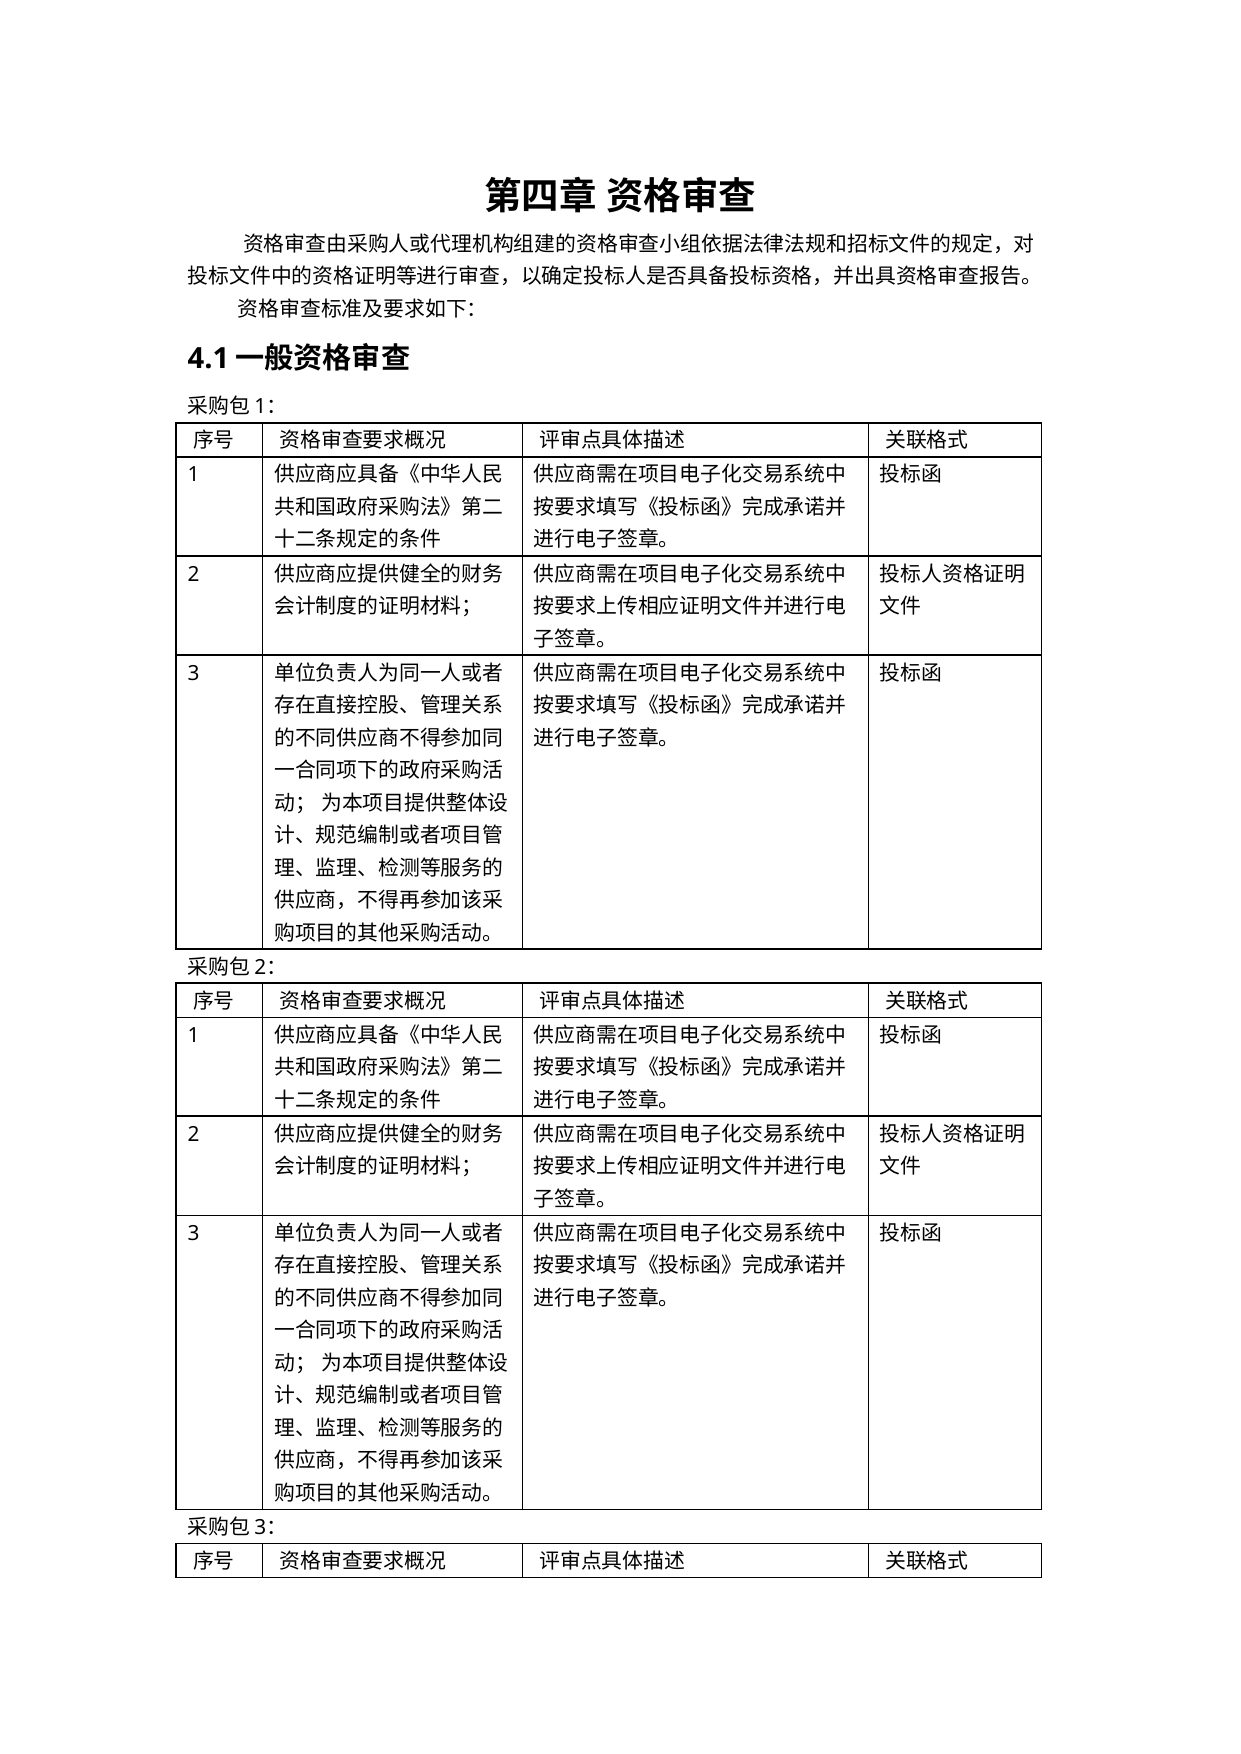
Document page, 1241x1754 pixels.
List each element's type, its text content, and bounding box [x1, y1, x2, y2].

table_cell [263, 1216, 522, 1508]
table_cell 供应商需在项目电子化交易系统中按要求填写《投标函》完成承诺并进行电子签章。 [523, 656, 868, 948]
table_header 评审点具体描述 [523, 1544, 868, 1577]
table_header 关联格式 [869, 1544, 1041, 1577]
text 采购包2： [187, 950, 1053, 982]
table_cell 投标函 [869, 656, 1041, 948]
table_header 关联格式 [869, 424, 1041, 456]
table_cell 供应商需在项目电子化交易系统中按要求填写《投标函》完成承诺并进行电子签章。 [523, 458, 868, 555]
text 采购包3： [187, 1510, 1053, 1543]
table_header 序号 [177, 424, 262, 456]
table_header 评审点具体描述 [523, 424, 868, 456]
table_cell 供应商需在项目电子化交易系统中按要求填写《投标函》完成承诺并进行电子签章。 [523, 1216, 868, 1508]
table_cell 投标函 [869, 1018, 1041, 1115]
table_header 序号 [177, 1544, 262, 1577]
table_header 资格审查要求概况 [263, 1544, 522, 1577]
table_cell 2 [177, 557, 262, 654]
text 采购包1： [187, 389, 1053, 422]
text 4.1一般资格审查 [187, 324, 1053, 389]
table_header 关联格式 [869, 984, 1041, 1016]
table_header 资格审查要求概况 [263, 424, 522, 456]
table_cell 3 [177, 1216, 262, 1508]
table_cell 供应商应提供健全的财务会计制度的证明材料； [263, 1117, 522, 1214]
table_cell 3 [177, 656, 262, 948]
table_header 序号 [177, 984, 262, 1016]
table_cell 供应商需在项目电子化交易系统中按要求上传相应证明文件并进行电子签章。 [523, 1117, 868, 1214]
table_cell 投标人资格证明文件 [869, 1117, 1041, 1214]
table_header 资格审查要求概况 [263, 984, 522, 1016]
table_header 评审点具体描述 [523, 984, 868, 1016]
text 第四章 资格审查 [187, 162, 1053, 227]
table_cell 1 [177, 1018, 262, 1115]
table_cell 供应商应具备《中华人民共和国政府采购法》第二十二条规定的条件 [263, 458, 522, 555]
text 资格审查由采购人或代理机构组建的资格审查小组依据法律法规和招标文件的规定，对投标文件中的资格证明等进行审查，以确定投标人是否具备投标资格，并出具资格审查报告。 [187, 227, 1053, 292]
table_cell 投标函 [869, 1216, 1041, 1508]
table_cell 供应商应具备《中华人民共和国政府采购法》第二十二条规定的条件 [263, 1018, 522, 1115]
table_cell 供应商需在项目电子化交易系统中按要求上传相应证明文件并进行电子签章。 [523, 557, 868, 654]
table_cell 2 [177, 1117, 262, 1214]
table_cell 1 [177, 458, 262, 555]
table_cell 投标人资格证明文件 [869, 557, 1041, 654]
table_cell 供应商应提供健全的财务会计制度的证明材料； [263, 557, 522, 654]
table_cell 供应商需在项目电子化交易系统中按要求填写《投标函》完成承诺并进行电子签章。 [523, 1018, 868, 1115]
table_cell 投标函 [869, 458, 1041, 555]
table_cell 单位负责人为同一人或者存在直接控股、管理关系的不同供应商不得参加同一合同项下的政府采购活动； 为本项目提供整体设计、规范编制或者项目管理、监理、检测等服务的供应商，不得再参加该采购项目的其他采购活动。 [263, 656, 522, 948]
text 资格审查标准及要求如下： [187, 292, 1053, 324]
